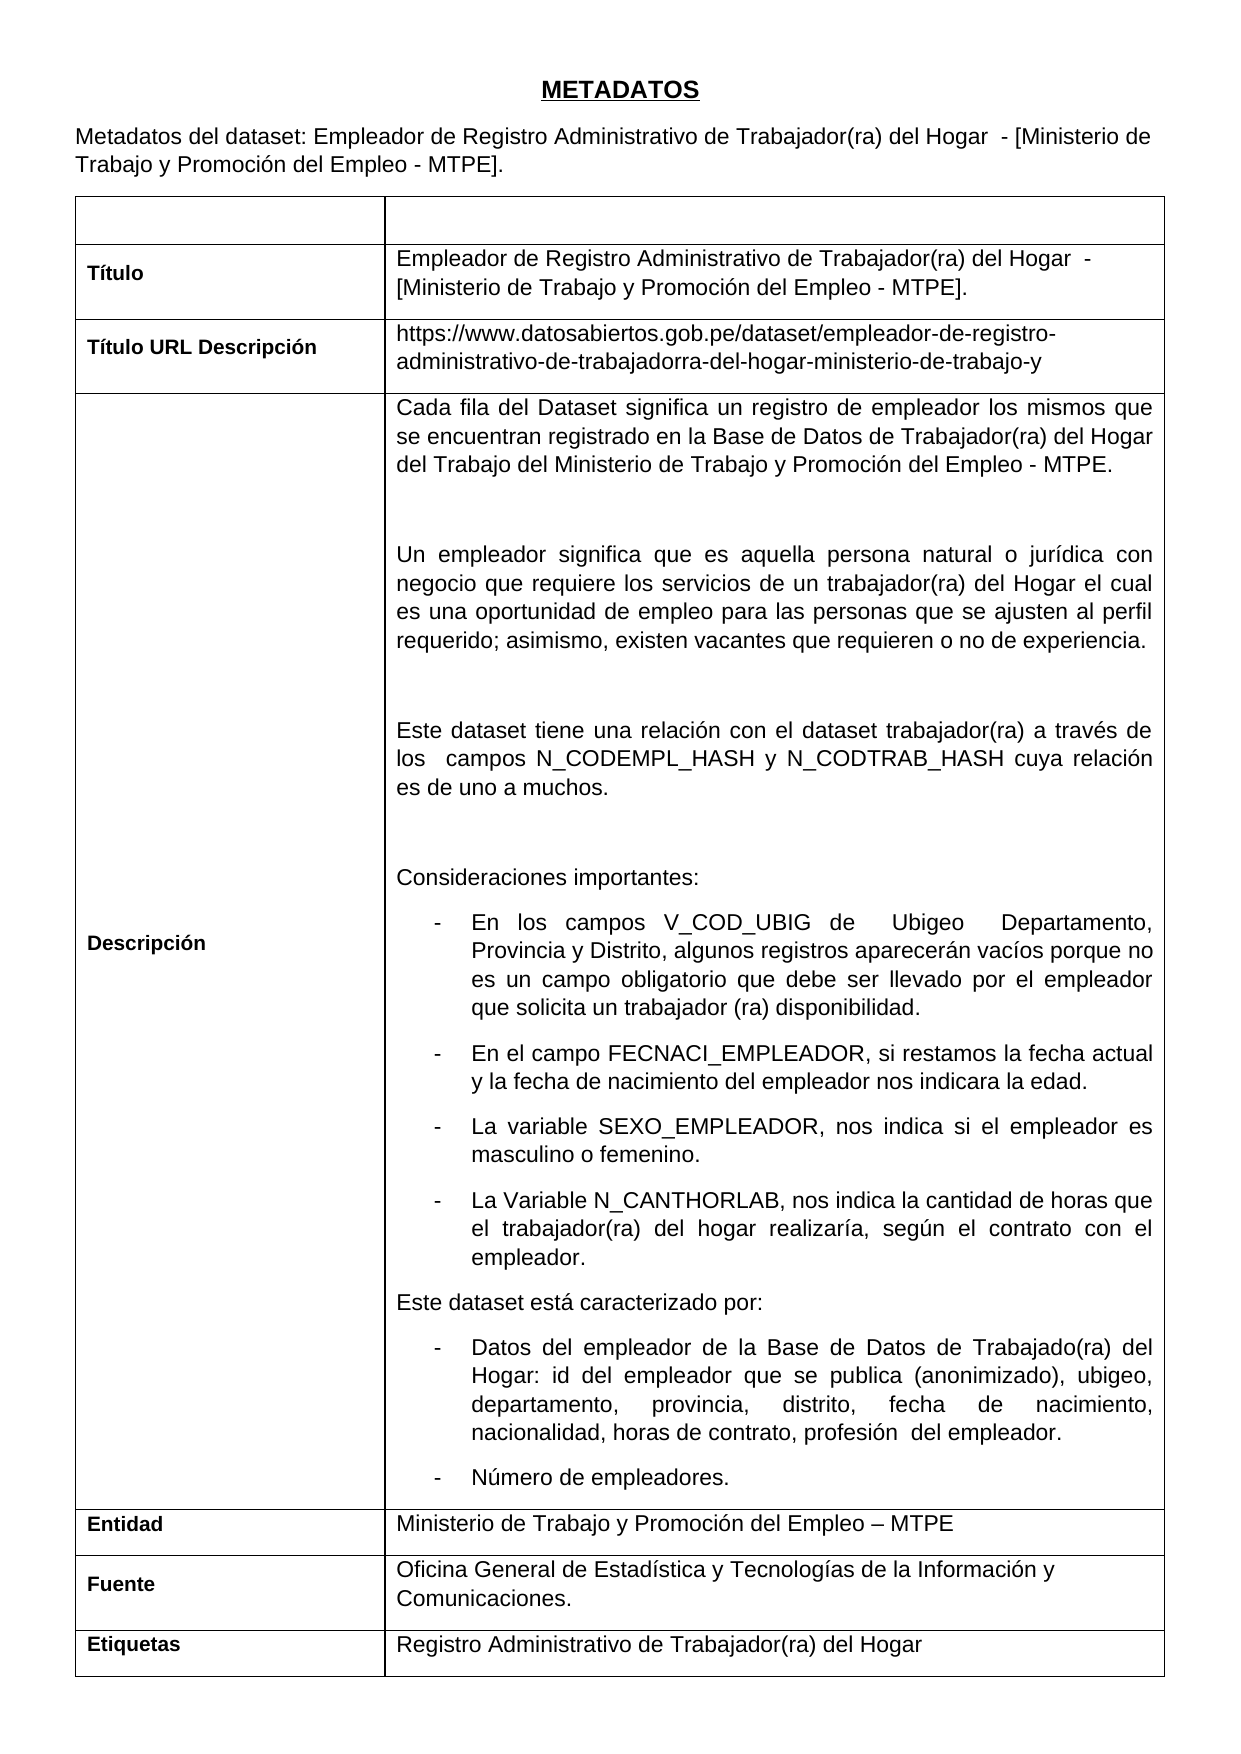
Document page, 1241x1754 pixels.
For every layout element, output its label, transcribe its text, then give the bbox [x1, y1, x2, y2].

table_cell https://www.datosabiertos.gob.pe/dataset/empleador-de-registro-administrativo-de-trabajadorra-del-hogar-ministerio-de-trabajo-y [386, 320, 1164, 393]
text METADATOS [75, 75, 1165, 104]
table_cell Cada fila del Dataset significa un registro de empleador los mismos que se encuentran registrado en la Base de Datos de Trabajador(ra) del Hogar del Trabajo del Ministerio de Trabajo y Promoción del Empleo - MTPE. Un empleador significa que es aquella persona natural o jurídica con negocio que requiere los servicios de un trabajador(ra) del Hogar el cual es una oportunidad de empleo para las personas que se ajusten al perfil requerido; asimismo, existen vacantes que requieren o no de experiencia. Este dataset tiene una relación con el dataset trabajador(ra) a través de los campos N_CODEMPL_HASH y N_CODTRAB_HASH cuya relación es de uno a muchos. Consideraciones importantes: En los campos V_COD_UBIG de Ubigeo Departamento, Provincia y Distrito, algunos registros aparecerán vacíos porque no es un campo obligatorio que debe ser llevado por el empleador que solicita un trabajador (ra) disponibilidad. En el campo FECNACI_EMPLEADOR, si restamos la fecha actual y la fecha de nacimiento del empleador nos indicara la edad. La variable SEXO_EMPLEADOR, nos indica si el empleador es masculino o femenino. La Variable N_CANTHORLAB, nos indica la cantidad de horas que el trabajador(ra) del hogar realizaría, según el contrato con el empleador. Este dataset está caracterizado por: Datos del empleador de la Base de Datos de Trabajado(ra) del Hogar: id del empleador que se publica (anonimizado), ubigeo, departamento, provincia, distrito, fecha de nacimiento, nacionalidad, horas de contrato, profesión del empleador. Número de empleadores. [386, 394, 1164, 1509]
table_header [386, 197, 1164, 244]
table_header Título [76, 245, 384, 319]
table_header Empleador de Registro Administrativo de Trabajador(ra) del Hogar - [Ministerio de Trabajo y Promoción del Empleo - MTPE]. [386, 245, 1164, 319]
table_cell Ministerio de Trabajo y Promoción del Empleo – MTPE [386, 1510, 1164, 1555]
table_cell Título URL Descripción [76, 320, 384, 393]
table_header [76, 197, 384, 244]
table_cell Registro Administrativo de Trabajador(ra) del Hogar [386, 1631, 1164, 1676]
table_cell Oficina General de Estadística y Tecnologías de la Información y Comunicaciones. [386, 1556, 1164, 1630]
table_cell Descripción [76, 394, 384, 1509]
table_cell Entidad [76, 1510, 384, 1555]
text Metadatos del dataset: Empleador de Registro Administrativo de Trabajador(ra) del Hogar - [Ministerio de Trabajo y Promoción del Empleo - MTPE]. [75, 123, 1165, 177]
table_cell Fuente [76, 1556, 384, 1630]
table_cell Etiquetas [76, 1631, 384, 1676]
